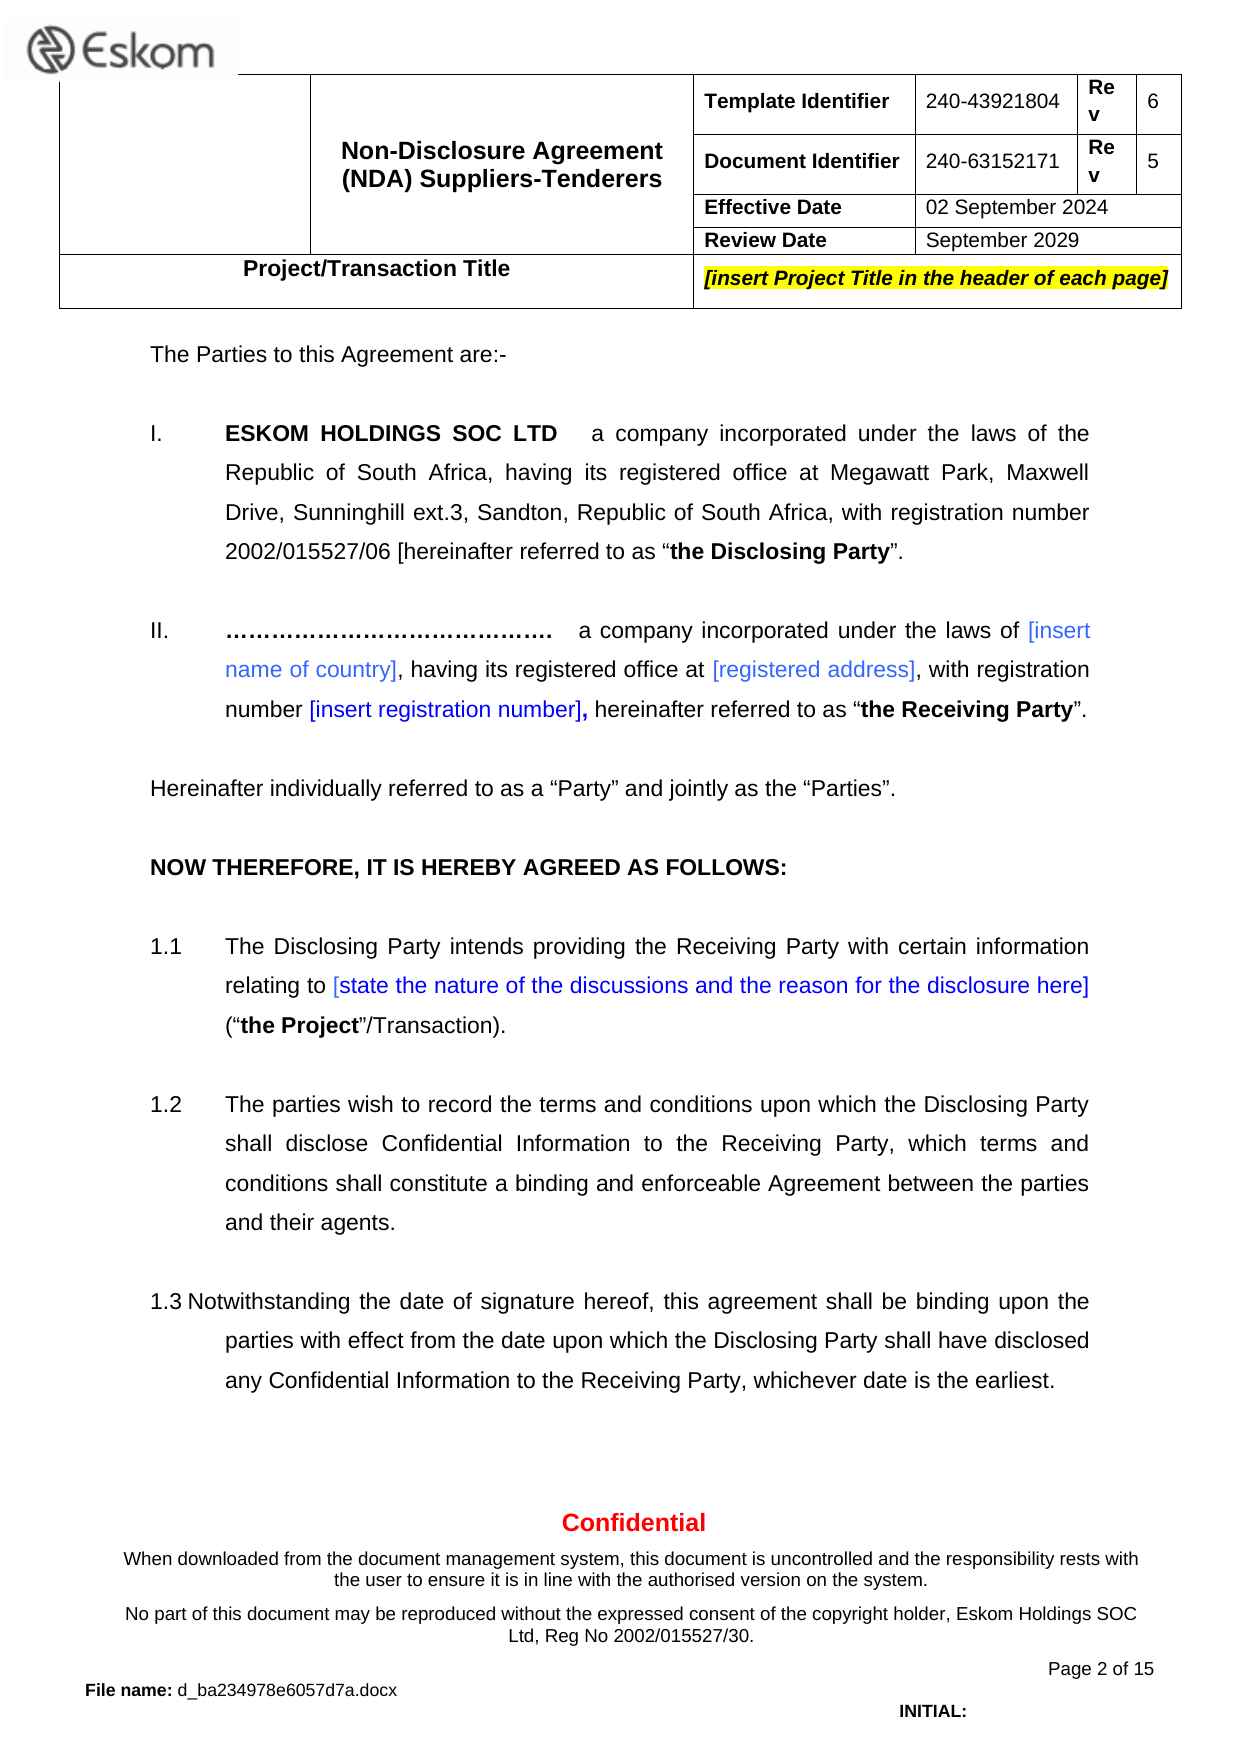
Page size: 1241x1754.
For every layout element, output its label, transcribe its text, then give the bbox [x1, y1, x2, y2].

text NOW THEREFORE, IT IS HEREBY AGREED AS FOLLOWS: [150, 854, 1090, 880]
list Notwithstanding the date of signature hereof, this agreement shall be binding upon the parties with effect from the date upon which the Disclosing Party shall have disclosed any Confidential Information to the Receiving Party, whichever date is the earliest. [150, 1288, 1090, 1393]
text The Parties to this Agreement are:- [150, 341, 1090, 367]
text 1.2 The parties wish to record the terms and conditions upon which the Disclosing Party shall disclose Confidential Information to the Receiving Party, which terms and conditions shall constitute a binding and enforceable Agreement between the parties and their agents. [150, 1091, 1090, 1235]
text 1.1 The Disclosing Party intends providing the Receiving Party with certain information relating to [state the nature of the discussions and the reason for the disclosure here] (“the Project”/Transaction). [150, 933, 1090, 1038]
text II. ……………………………………. a company incorporated under the laws of [insert name of country], having its registered office at [registered address], with registration number [insert registration number], hereinafter referred to as “the Receiving Party”. [150, 617, 1090, 722]
text I. Eskom HOLDINGS SOC LTD a company incorporated under the laws of the Republic of South Africa, having its registered office at Megawatt Park, Maxwell Drive, Sunninghill ext.3, Sandton, Republic of South Africa, with registration number 2002/015527/06 [hereinafter referred to as “the Disclosing Party”. [150, 419, 1090, 564]
text Hereinafter individually referred to as a “Party” and jointly as the “Parties”. [150, 775, 1090, 801]
